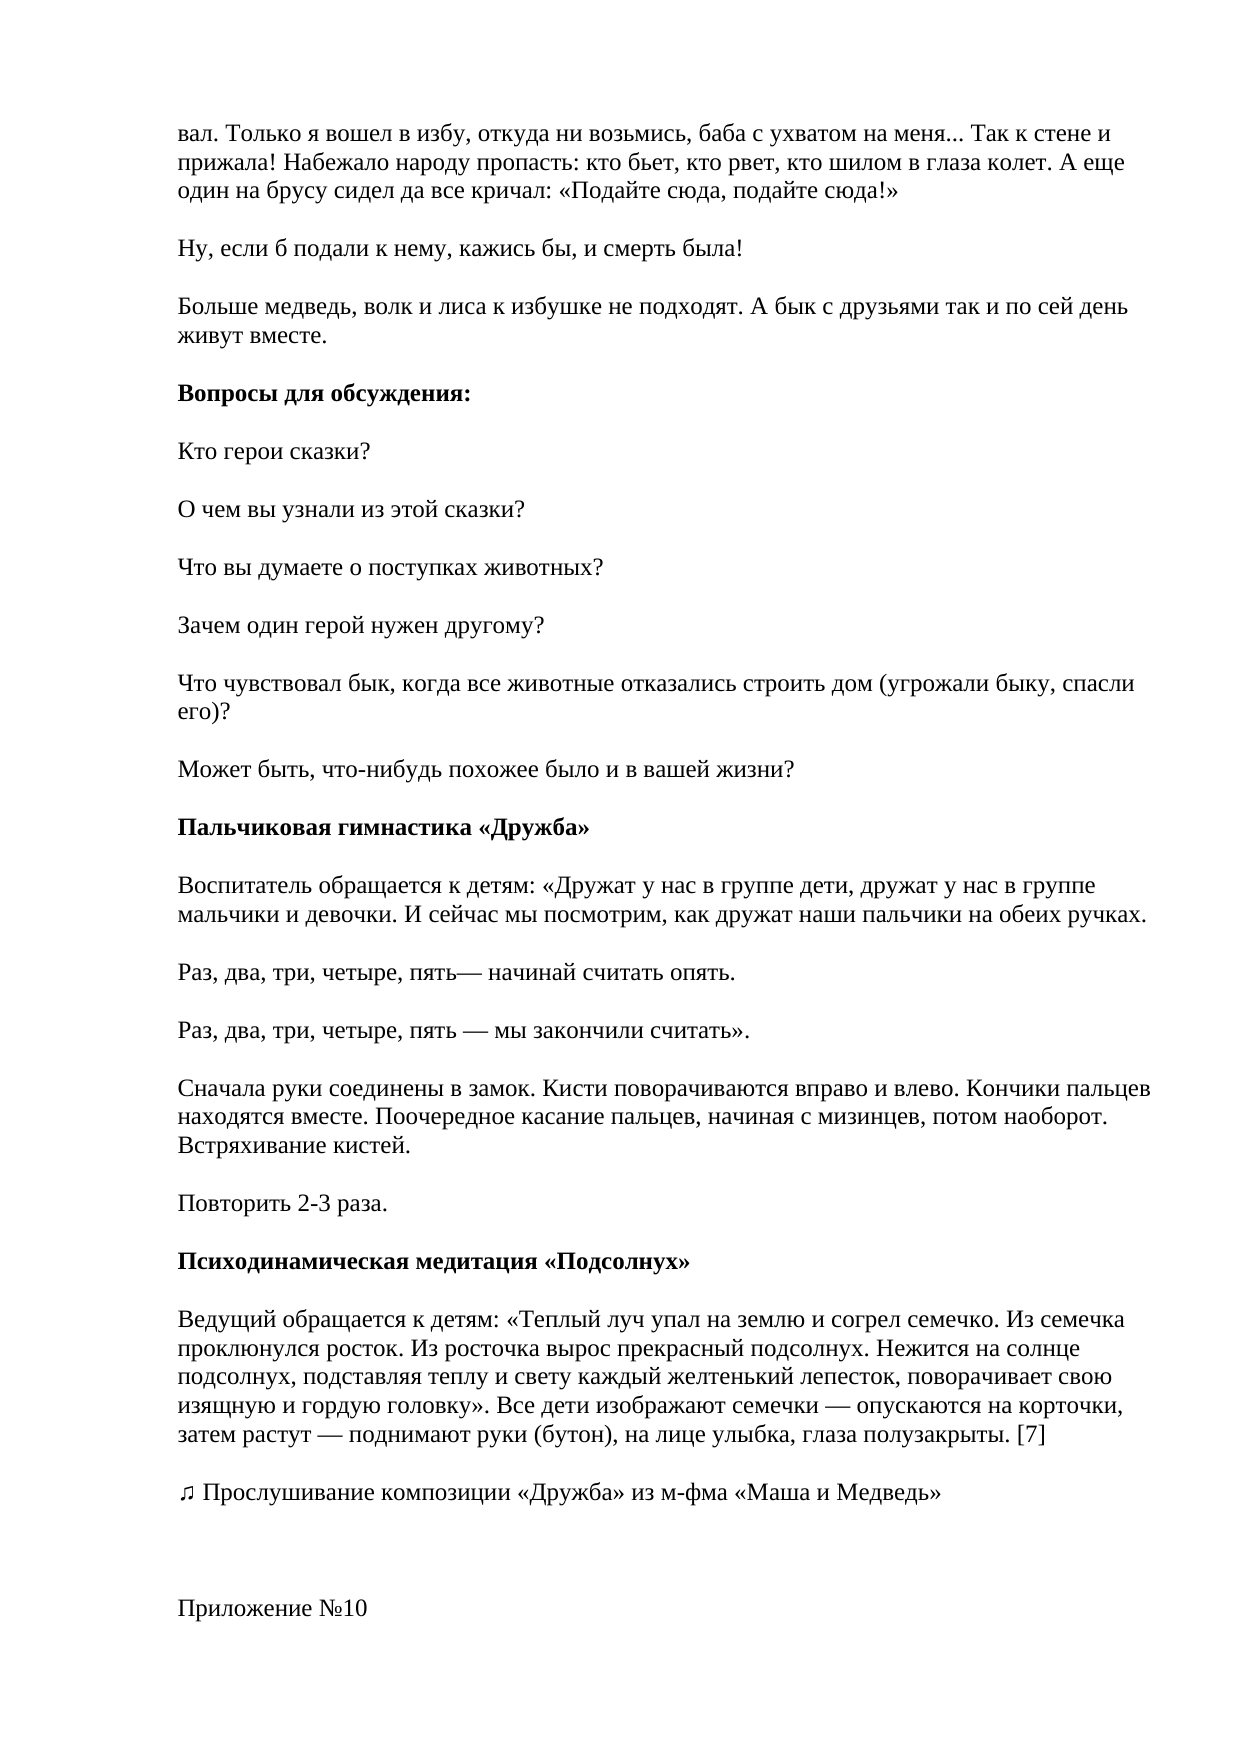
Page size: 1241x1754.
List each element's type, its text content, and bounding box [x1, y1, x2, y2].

text Повторить 2-3 раза. [177, 1188, 1152, 1217]
text Больше медведь, волк и лиса к избушке не подходят. А бык с друзьями так и по сей день живут вместе. [177, 291, 1152, 349]
text Что чувствовал бык, когда все животные отказались строить дом (угрожали быку, спасли его)? [177, 668, 1152, 725]
text О чем вы узнали из этой сказки? [177, 494, 1152, 523]
text Сначала руки соединены в замок. Кисти поворачиваются вправо и влево. Кончики пальцев находятся вместе. Поочередное касание пальцев, начиная с мизинцев, потом наоборот. Встряхивание кистей. [177, 1073, 1152, 1159]
text Воспитатель обращается к детям: «Дружат у нас в группе дети, дружат у нас в группе мальчики и девочки. И сейчас мы посмотрим, как дружат наши пальчики на обеих ручках. [177, 870, 1152, 928]
text Зачем один герой нужен другому? [177, 610, 1152, 638]
text ♫ Прослушивание композиции «Дружба» из м-фма «Маша и Медведь» [177, 1477, 1152, 1506]
text Ну, если б подали к нему, кажись бы, и смерть была! [177, 233, 1152, 262]
text Раз, два, три, четыре, пять— начинай считать опять. [177, 957, 1152, 986]
text Кто герои сказки? [177, 436, 1152, 465]
text Пальчиковая гимнастика «Дружба» [177, 812, 1152, 841]
text Может быть, что-нибудь похожее было и в вашей жизни? [177, 754, 1152, 783]
text Что вы думаете о поступках животных? [177, 552, 1152, 581]
text Ведущий обращается к детям: «Теплый луч упал на землю и согрел семечко. Из семечка проклюнулся росток. Из росточка вырос прекрасный подсолнух. Нежится на солнце подсолнух, подставляя теплу и свету каждый желтенький лепесток, поворачивает свою изящную и гордую головку». Все дети изображают семечки — опускаются на корточки, затем растут — поднимают руки (бутон), на лице улыбка, глаза полузакрыты. [7] [177, 1304, 1152, 1448]
text вал. Только я вошел в избу, откуда ни возьмись, баба с ухватом на меня... Так к стене и прижала! Набежало народу пропасть: кто бьет, кто рвет, кто шилом в глаза колет. А еще один на брусу сидел да все кричал: «Подайте сюда, подайте сюда!» [177, 118, 1152, 204]
text Приложение №10 [177, 1593, 1152, 1622]
text Вопросы для обсуждения: [177, 378, 1152, 407]
text Раз, два, три, четыре, пять — мы закончили считать». [177, 1015, 1152, 1043]
text Психодинамическая медитация «Подсолнух» [177, 1246, 1152, 1275]
